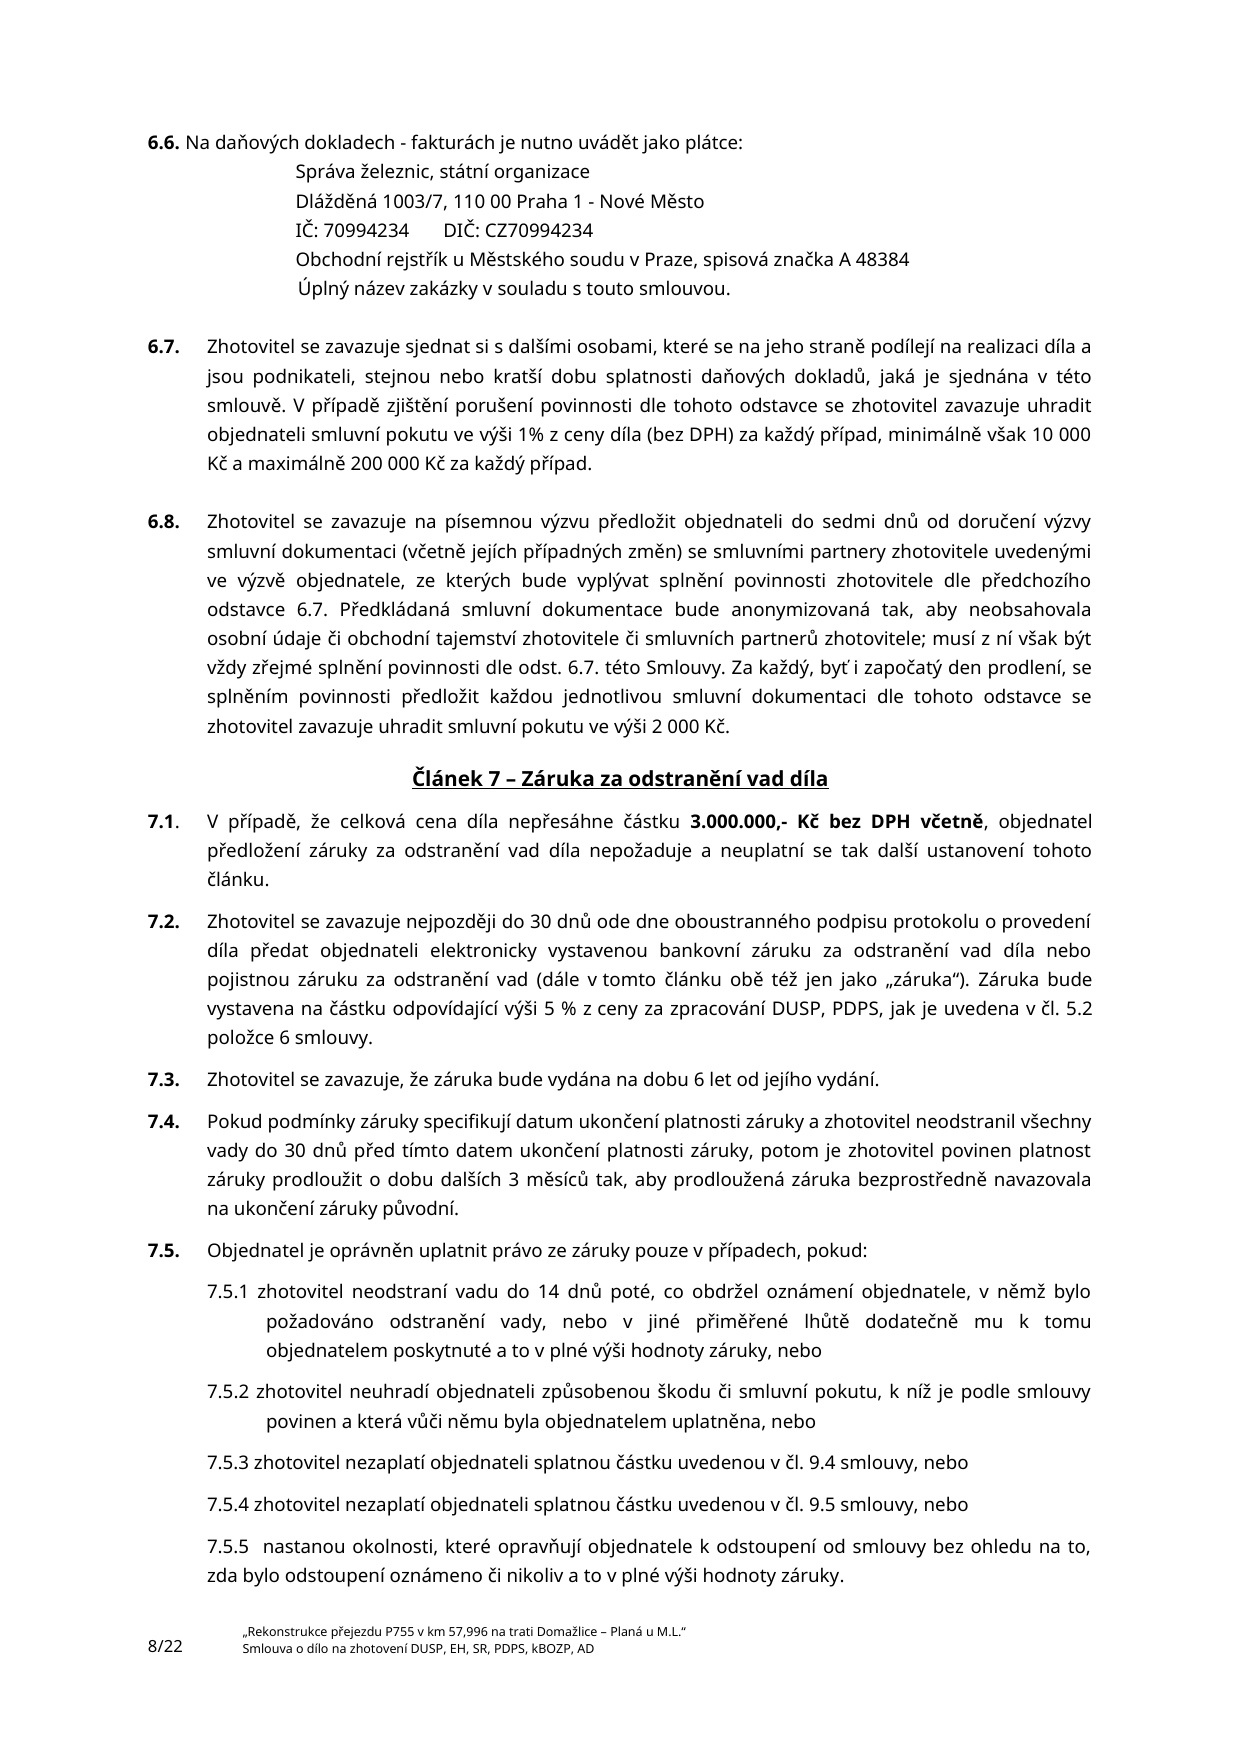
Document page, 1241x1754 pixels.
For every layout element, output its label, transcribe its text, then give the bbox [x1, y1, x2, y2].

text 7.4. Pokud podmínky záruky specifikují datum ukončení platnosti záruky a zhotovitel neodstranil všechny vady do 30 dnů před tímto datem ukončení platnosti záruky, potom je zhotovitel povinen platnost záruky prodloužit o dobu dalších 3 měsíců tak, aby prodloužená záruka bezprostředně navazovala na ukončení záruky původní. [148, 1105, 1092, 1221]
text 7.2. Zhotovitel se zavazuje nejpozději do 30 dnů ode dne oboustranného podpisu protokolu o provedení díla předat objednateli elektronicky vystavenou bankovní záruku za odstranění vad díla nebo pojistnou záruku za odstranění vad (dále v tomto článku obě též jen jako „záruka“). Záruka bude vystavena na částku odpovídající výši 5 % z ceny za zpracování DUSP, PDPS, jak je uvedena v čl. 5.2 položce 6 smlouvy. [148, 905, 1092, 1051]
subtitle Článek 7 – Záruka za odstranění vad díla [148, 764, 1092, 792]
text 7.5.5 nastanou okolnosti, které opravňují objednatele k odstoupení od smlouvy bez ohledu na to, zda bylo odstoupení oznámeno či nikoliv a to v plné výši hodnoty záruky. [74, 1530, 1092, 1588]
text 6.6. Na daňových dokladech - fakturách je nutno uvádět jako plátce: [148, 126, 1092, 156]
text Dlážděná 1003/7, 110 00 Praha 1 - Nové Město [148, 185, 1092, 214]
text IČ: 70994234 DIČ: CZ70994234 [148, 214, 1092, 243]
text 7.5.4 zhotovitel nezaplatí objednateli splatnou částku uvedenou v čl. 9.5 smlouvy, nebo [148, 1488, 1092, 1517]
text 7.5.1 zhotovitel neodstraní vadu do 14 dnů poté, co obdržel oznámení objednatele, v němž bylo požadováno odstranění vady, nebo v jiné přiměřené lhůtě dodatečně mu k tomu objednatelem poskytnuté a to v plné výši hodnoty záruky, nebo [207, 1276, 1092, 1363]
text 7.5.3 zhotovitel nezaplatí objednateli splatnou částku uvedenou v čl. 9.4 smlouvy, nebo [148, 1446, 1092, 1476]
text 7.5.2 zhotovitel neuhradí objednateli způsobenou škodu či smluvní pokutu, k níž je podle smlouvy povinen a která vůči němu byla objednatelem uplatněna, nebo [207, 1376, 1092, 1434]
text Obchodní rejstřík u Městského soudu v Praze, spisová značka A 48384 [148, 243, 1092, 272]
text 7.1. V případě, že celková cena díla nepřesáhne částku 3.000.000,- Kč bez DPH včetně, objednatel předložení záruky za odstranění vad díla nepožaduje a neuplatní se tak další ustanovení tohoto článku. [148, 805, 1092, 892]
text Úplný název zakázky v souladu s touto smlouvou. [148, 272, 1092, 301]
text 6.8. Zhotovitel se zavazuje na písemnou výzvu předložit objednateli do sedmi dnů od doručení výzvy smluvní dokumentaci (včetně jejích případných změn) se smluvními partnery zhotovitele uvedenými ve výzvě objednatele, ze kterých bude vyplývat splnění povinnosti zhotovitele dle předchozího odstavce 6.7. Předkládaná smluvní dokumentace bude anonymizovaná tak, aby neobsahovala osobní údaje či obchodní tajemství zhotovitele či smluvních partnerů zhotovitele; musí z ní však být vždy zřejmé splnění povinnosti dle odst. 6.7. této Smlouvy. Za každý, byť i započatý den prodlení, se splněním povinnosti předložit každou jednotlivou smluvní dokumentaci dle tohoto odstavce se zhotovitel zavazuje uhradit smluvní pokutu ve výši 2 000 Kč. [148, 506, 1092, 739]
text 6.7. Zhotovitel se zavazuje sjednat si s dalšími osobami, které se na jeho straně podílejí na realizaci díla a jsou podnikateli, stejnou nebo kratší dobu splatnosti daňových dokladů, jaká je sjednána v této smlouvě. V případě zjištění porušení povinnosti dle tohoto odstavce se zhotovitel zavazuje uhradit objednateli smluvní pokutu ve výši 1% z ceny díla (bez DPH) za každý případ, minimálně však 10 000 Kč a maximálně 200 000 Kč za každý případ. [148, 331, 1092, 476]
text 7.5. Objednatel je oprávněn uplatnit právo ze záruky pouze v případech, pokud: [148, 1234, 1092, 1263]
text 7.3. Zhotovitel se zavazuje, že záruka bude vydána na dobu 6 let od jejího vydání. [148, 1063, 1092, 1092]
text Správa železnic, státní organizace [148, 156, 1092, 185]
